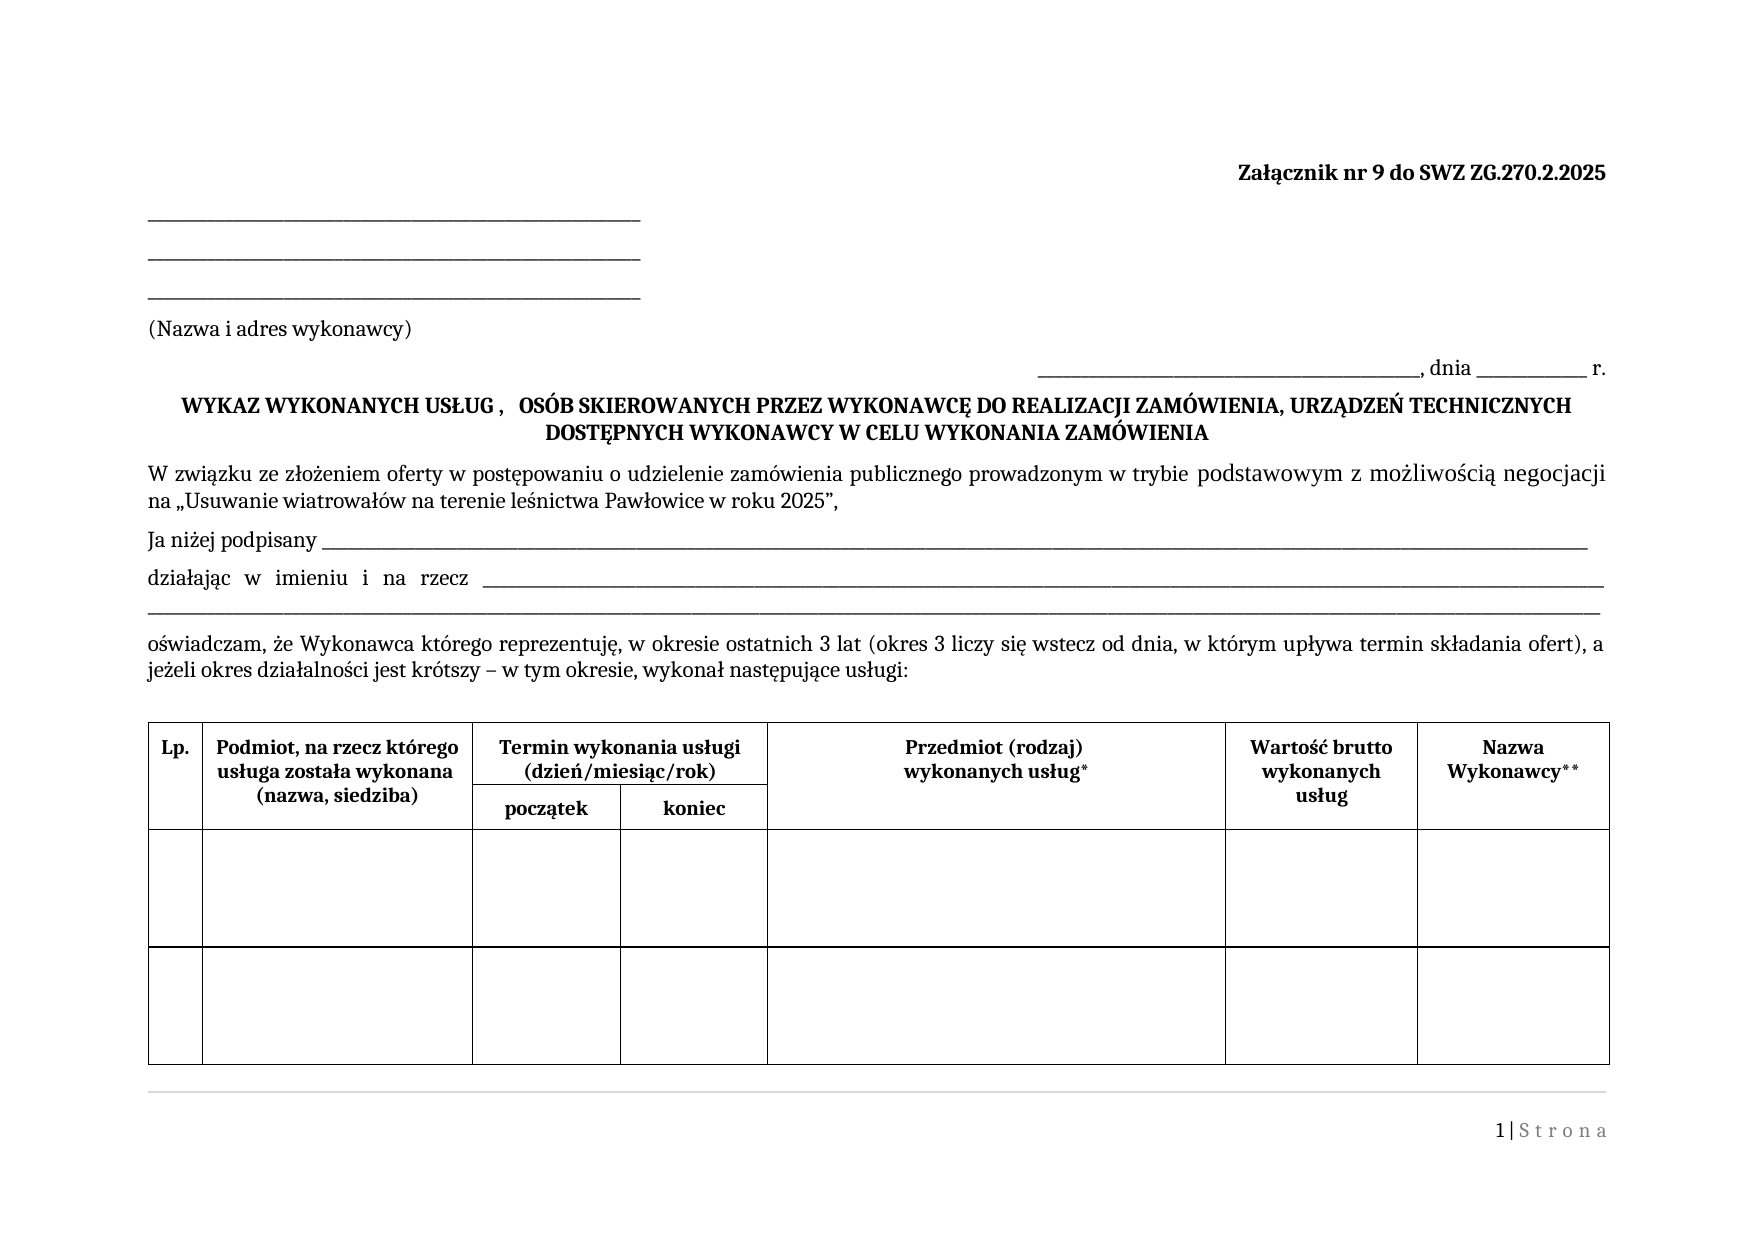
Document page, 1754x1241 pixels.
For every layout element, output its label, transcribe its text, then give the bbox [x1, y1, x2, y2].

table_cell [1418, 948, 1609, 1064]
table_cell [768, 830, 1225, 946]
text oświadczam, że Wykonawca którego reprezentuję, w okresie ostatnich 3 lat (okres 3 liczy się wstecz od dnia, w którym upływa termin składania ofert), a jeżeli okres działalności jest krótszy – w tym okresie, wykonał następujące usługi: [148, 630, 1606, 683]
table_header Podmiot, na rzecz którego usługa została wykonana (nazwa, siedziba) [203, 723, 472, 829]
table_header Wartość brutto wykonanych usług [1226, 723, 1417, 829]
table_cell [768, 948, 1225, 1064]
table_cell [203, 948, 472, 1064]
text __________________________________________________________ [148, 199, 1606, 225]
text (Nazwa i adres wykonawcy) [148, 316, 1606, 342]
table_cell [473, 948, 620, 1064]
table_cell [203, 830, 472, 946]
text __________________________________________________________ [148, 238, 1606, 264]
table_cell [473, 830, 620, 946]
text Ja niżej podpisany _____________________________________________________________________________________________________________________________________________________ [148, 526, 1606, 553]
table_cell [149, 830, 202, 946]
table_header Lp. [149, 723, 202, 829]
table_cell [149, 948, 202, 1064]
text WYKAZ WYKONANYCH USŁUG , OSÓB SKIEROWANYCH PRZEZ WYKONAWCĘ DO REALIZACJI ZAMÓWIENIA, URZĄDZEŃ TECHNICZNYCH DOSTĘPNYCH WYKONAWCY W CELU WYKONANIA ZAMÓWIENIA [148, 393, 1606, 446]
table_header Termin wykonania usługi (dzień/miesiąc/rok) [473, 723, 767, 783]
text _____________________________________________, dnia _____________ r. [148, 354, 1606, 381]
text W związku ze złożeniem oferty w postępowaniu o udzielenie zamówienia publicznego prowadzonym w trybie podstawowym z możliwością negocjacji na „Usuwanie wiatrowałów na terenie leśnictwa Pawłowice w roku 2025”, [148, 458, 1606, 514]
table_cell [621, 830, 767, 946]
table_header Przedmiot (rodzaj) wykonanych usług* [768, 723, 1225, 829]
table_cell początek [473, 785, 620, 829]
text Załącznik nr 9 do SWZ ZG.270.2.2025 [148, 160, 1606, 186]
table_cell [1226, 830, 1417, 946]
table_cell koniec [621, 785, 767, 829]
table_header Nazwa Wykonawcy** [1418, 723, 1609, 829]
text __________________________________________________________ [148, 277, 1606, 303]
table_cell [1226, 948, 1417, 1064]
table_cell [1418, 830, 1609, 946]
table_cell [621, 948, 767, 1064]
text działając w imieniu i na rzecz ____________________________________________________________________________________________________________________________________ ___________________________________________________________________________________________________________________________________________________________________________ [148, 565, 1606, 618]
